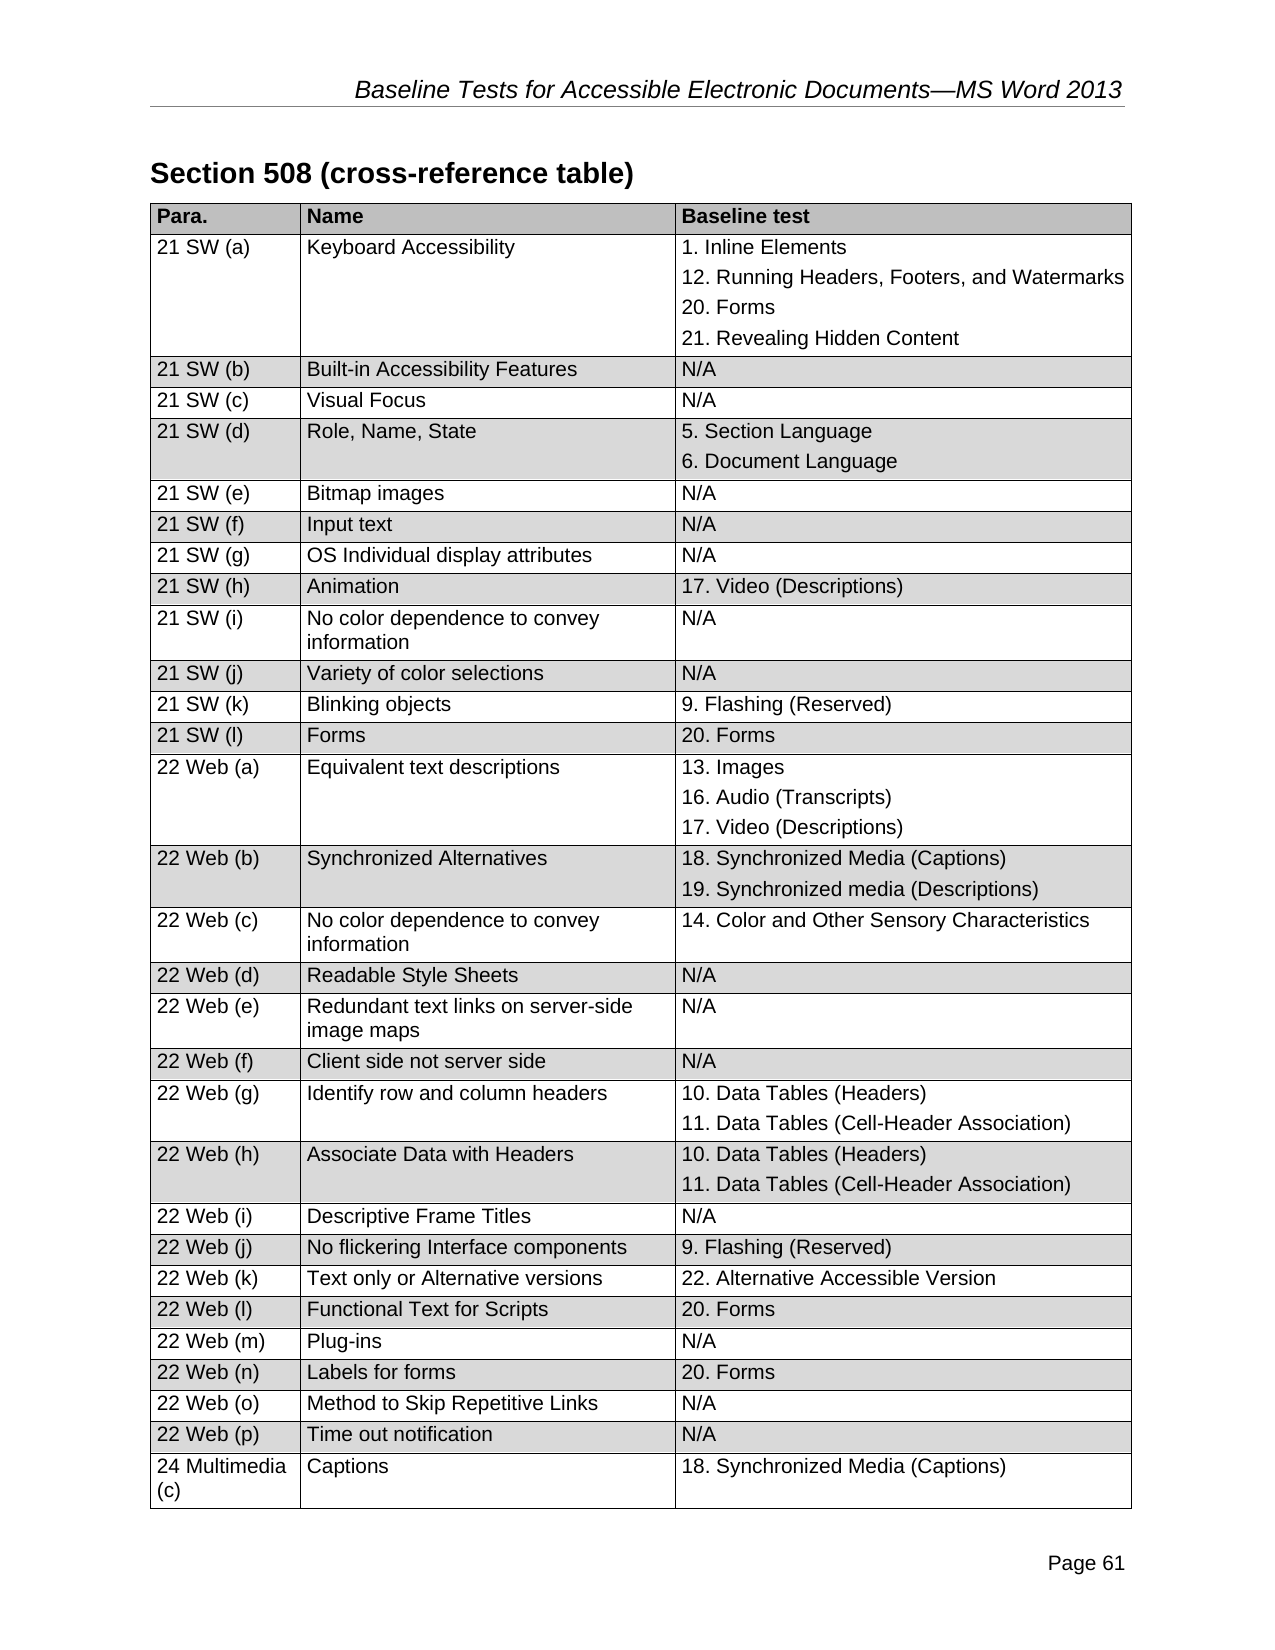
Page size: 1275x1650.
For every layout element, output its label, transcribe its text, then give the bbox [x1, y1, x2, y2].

table_cell 22 Web (m) [151, 1329, 300, 1359]
table_cell Variety of color selections [301, 661, 675, 691]
table_cell 22 Web (i) [151, 1204, 300, 1234]
table_cell Associate Data with Headers [301, 1142, 675, 1202]
table_cell Labels for forms [301, 1360, 675, 1390]
table_cell 20. Forms [676, 723, 1131, 753]
table_header Name [301, 204, 675, 234]
table_cell N/A [676, 1049, 1131, 1079]
table_cell N/A [676, 543, 1131, 573]
table_cell No color dependence to convey information [301, 908, 675, 962]
table_cell Animation [301, 574, 675, 604]
table_cell Synchronized Alternatives [301, 846, 675, 907]
table_cell 22 Web (b) [151, 846, 300, 907]
table_cell N/A [676, 606, 1131, 660]
table_cell 24 Multimedia (c) [151, 1454, 300, 1508]
table_cell Bitmap images [301, 481, 675, 511]
table_cell 21 SW (k) [151, 692, 300, 722]
table_cell 22. Alternative Accessible Version [676, 1266, 1131, 1296]
table_cell 9. Flashing (Reserved) [676, 1235, 1131, 1265]
table_cell Readable Style Sheets [301, 963, 675, 993]
table_cell 1. Inline Elements 12. Running Headers, Footers, and Watermarks 20. Forms 21. Revealing Hidden Content [676, 235, 1131, 356]
table_cell 22 Web (g) [151, 1081, 300, 1141]
table_cell 22 Web (e) [151, 994, 300, 1048]
table_cell 10. Data Tables (Headers) 11. Data Tables (Cell-Header Association) [676, 1142, 1131, 1202]
table_header Baseline test [676, 204, 1131, 234]
table_cell 22 Web (p) [151, 1422, 300, 1452]
table_cell No color dependence to convey information [301, 606, 675, 660]
table_cell 21 SW (b) [151, 357, 300, 387]
table_cell Identify row and column headers [301, 1081, 675, 1141]
table_cell 21 SW (i) [151, 606, 300, 660]
table_cell 14. Color and Other Sensory Characteristics [676, 908, 1131, 962]
table_cell N/A [676, 994, 1131, 1048]
table_cell 21 SW (j) [151, 661, 300, 691]
table_cell 13. Images 16. Audio (Transcripts) 17. Video (Descriptions) [676, 755, 1131, 845]
table_cell 21 SW (d) [151, 419, 300, 479]
table_cell No flickering Interface components [301, 1235, 675, 1265]
table_cell 22 Web (c) [151, 908, 300, 962]
table_cell N/A [676, 357, 1131, 387]
table_cell 21 SW (h) [151, 574, 300, 604]
table_cell N/A [676, 481, 1131, 511]
table_cell Input text [301, 512, 675, 542]
table_cell 22 Web (k) [151, 1266, 300, 1296]
table_cell Functional Text for Scripts [301, 1297, 675, 1327]
table_cell 21 SW (c) [151, 388, 300, 418]
table_cell N/A [676, 1204, 1131, 1234]
table_cell N/A [676, 661, 1131, 691]
table_cell 21 SW (l) [151, 723, 300, 753]
table_cell Equivalent text descriptions [301, 755, 675, 845]
table_cell N/A [676, 963, 1131, 993]
table_cell 22 Web (j) [151, 1235, 300, 1265]
table_cell Plug-ins [301, 1329, 675, 1359]
table_cell 18. Synchronized Media (Captions) [676, 1454, 1131, 1508]
table_cell Role, Name, State [301, 419, 675, 479]
table_cell 22 Web (o) [151, 1391, 300, 1421]
table_cell 21 SW (a) [151, 235, 300, 356]
table_cell Built-in Accessibility Features [301, 357, 675, 387]
table_cell Descriptive Frame Titles [301, 1204, 675, 1234]
table_cell 22 Web (a) [151, 755, 300, 845]
table_header Para. [151, 204, 300, 234]
table_cell 20. Forms [676, 1360, 1131, 1390]
table_cell Forms [301, 723, 675, 753]
table_cell 17. Video (Descriptions) [676, 574, 1131, 604]
table_cell 22 Web (l) [151, 1297, 300, 1327]
table_cell 22 Web (n) [151, 1360, 300, 1390]
table_cell N/A [676, 512, 1131, 542]
table_cell N/A [676, 1422, 1131, 1452]
table_cell N/A [676, 1391, 1131, 1421]
table_cell 21 SW (g) [151, 543, 300, 573]
table_cell Time out notification [301, 1422, 675, 1452]
subtitle Section 508 (cross-reference table) [150, 156, 1125, 190]
table_cell Keyboard Accessibility [301, 235, 675, 356]
table_cell Redundant text links on server-side image maps [301, 994, 675, 1048]
table_cell Client side not server side [301, 1049, 675, 1079]
table_cell 22 Web (f) [151, 1049, 300, 1079]
table_cell Blinking objects [301, 692, 675, 722]
table_cell 22 Web (h) [151, 1142, 300, 1202]
table_cell 21 SW (f) [151, 512, 300, 542]
table_cell Captions [301, 1454, 675, 1508]
table_cell N/A [676, 1329, 1131, 1359]
table_cell N/A [676, 388, 1131, 418]
table_cell 10. Data Tables (Headers) 11. Data Tables (Cell-Header Association) [676, 1081, 1131, 1141]
table_cell 22 Web (d) [151, 963, 300, 993]
table_cell Method to Skip Repetitive Links [301, 1391, 675, 1421]
table_cell 20. Forms [676, 1297, 1131, 1327]
table_cell Text only or Alternative versions [301, 1266, 675, 1296]
table_cell OS Individual display attributes [301, 543, 675, 573]
table_cell 18. Synchronized Media (Captions) 19. Synchronized media (Descriptions) [676, 846, 1131, 907]
table_cell 9. Flashing (Reserved) [676, 692, 1131, 722]
table_cell 21 SW (e) [151, 481, 300, 511]
table_cell 5. Section Language 6. Document Language [676, 419, 1131, 479]
table_cell Visual Focus [301, 388, 675, 418]
